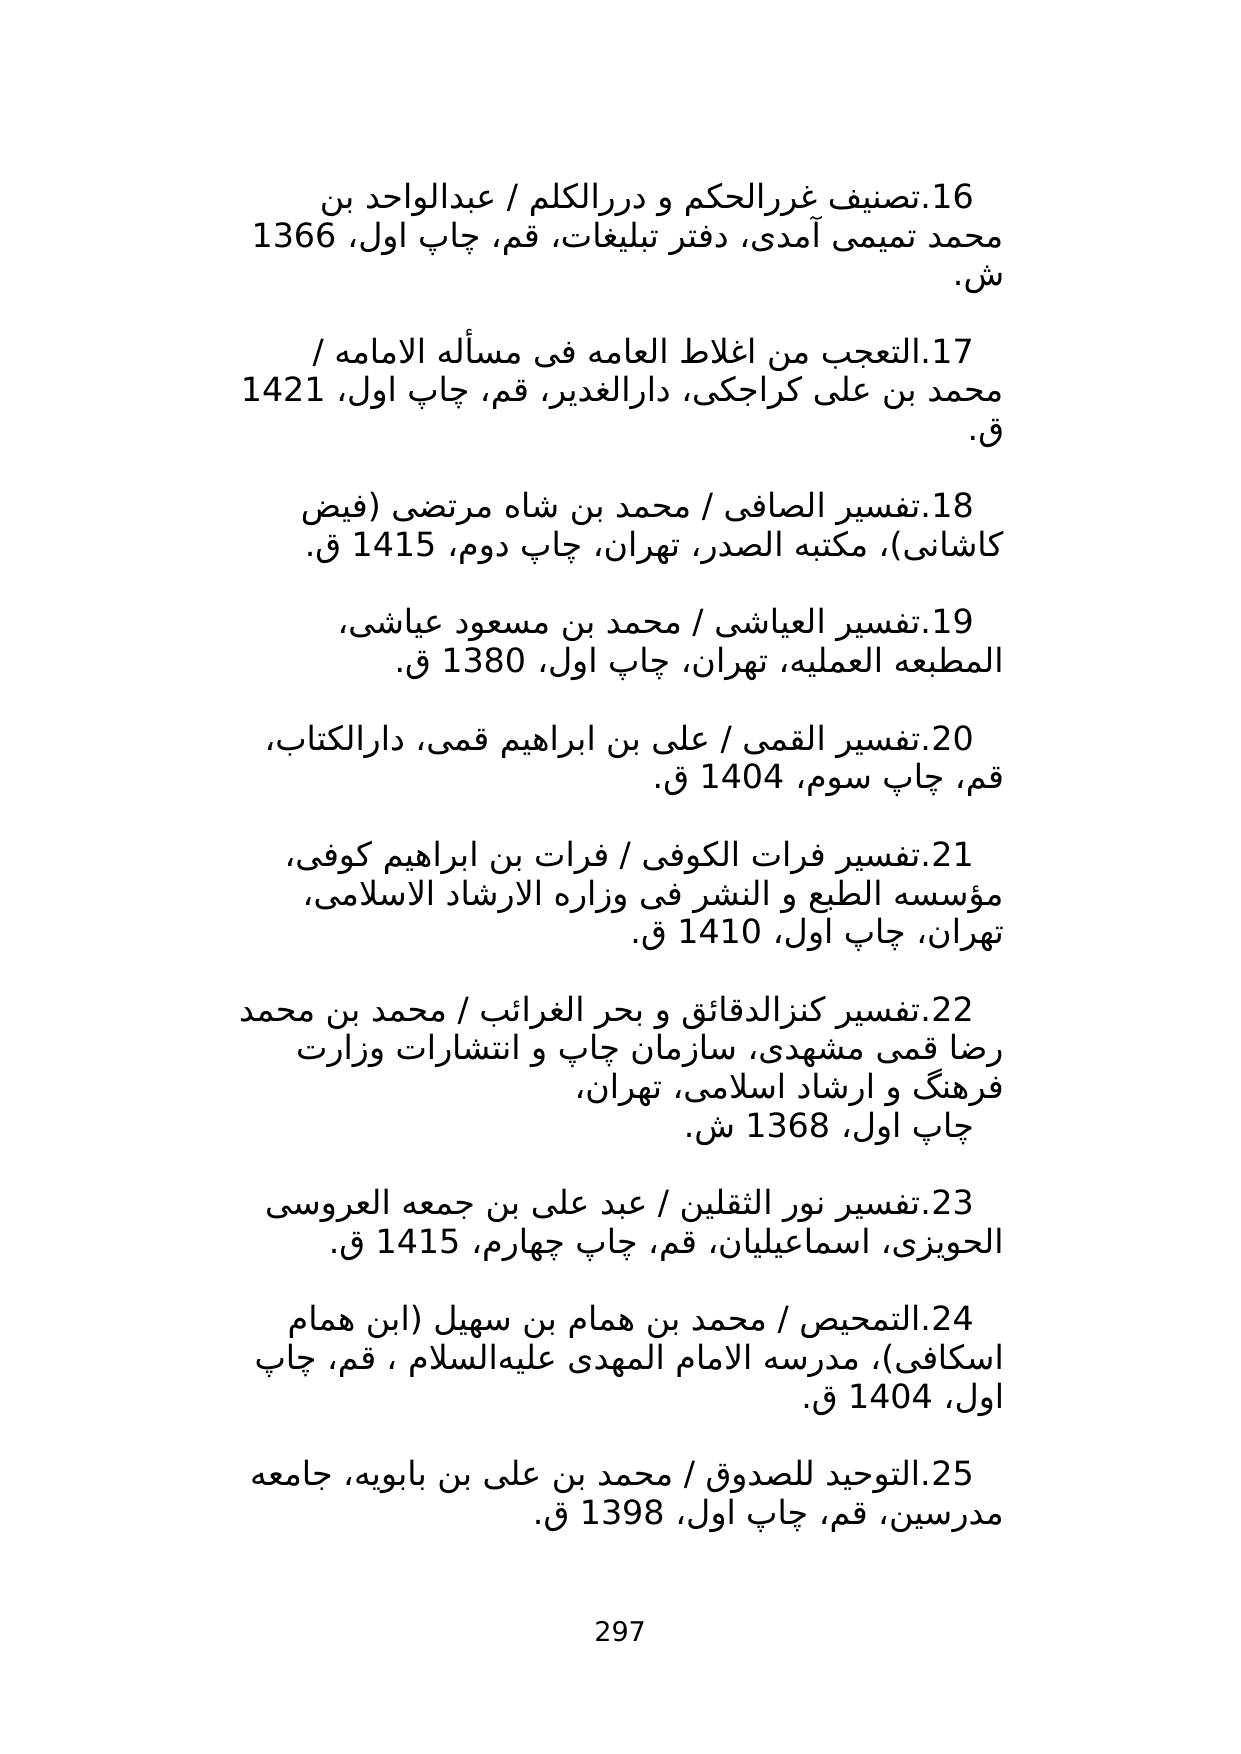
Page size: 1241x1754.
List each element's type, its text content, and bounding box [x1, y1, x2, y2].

text 18.تفسیر الصافی / محمد بن شاه مرتضی (فیض کاشانی)، مکتبه الصدر، تهران، چاپ دوم، 1415 ق. [236, 487, 1004, 565]
text 19.تفسیر العیاشی / محمد بن مسعود عیاشی، المطبعه العملیه، تهران، چاپ اول، 1380 ق. [236, 603, 1004, 681]
text 16.تصنیف غررالحکم و دررالکلم / عبدالواحد بن محمد تمیمی آمدی، دفتر تبلیغات، قم، چاپ اول، 1366 ش. [236, 177, 1004, 294]
text 21.تفسیر فرات الکوفی / فرات بن ابراهیم کوفی، مؤسسه الطبع و النشر فی وزاره الارشاد الاسلامی، تهران، چاپ اول، 1410 ق. [236, 835, 1004, 952]
text 20.تفسیر القمی / علی بن ابراهیم قمی، دارالکتاب، قم، چاپ سوم، 1404 ق. [236, 719, 1004, 797]
text 25.التوحید للصدوق / محمد بن علی بن بابویه، جامعه مدرسین، قم، چاپ اول، 1398 ق. [236, 1455, 1004, 1532]
text 23.تفسیر نور الثقلین / عبد علی بن جمعه العروسی الحویزی، اسماعیلیان، قم، چاپ چهارم، 1415 ق. [236, 1184, 1004, 1261]
text 17.التعجب من اغلاط العامه فی مسأله الامامه / محمد بن علی کراجکی، دارالغدیر، قم، چاپ اول، 1421 ق. [236, 332, 1004, 449]
text چاپ اول، 1368 ش. [236, 1107, 1004, 1145]
text 22.تفسیر کنزالدقائق و بحر الغرائب / محمد بن محمد رضا قمی مشهدی، سازمان چاپ و انتشارات وزارت فرهنگ و ارشاد اسلامی، تهران، [236, 990, 1004, 1107]
text 24.التمحیص / محمد بن همام بن سهیل (ابن همام اسکافی)، مدرسه الامام المهدی عليه‌السلام ، قم، چاپ اول، 1404 ق. [236, 1300, 1004, 1416]
